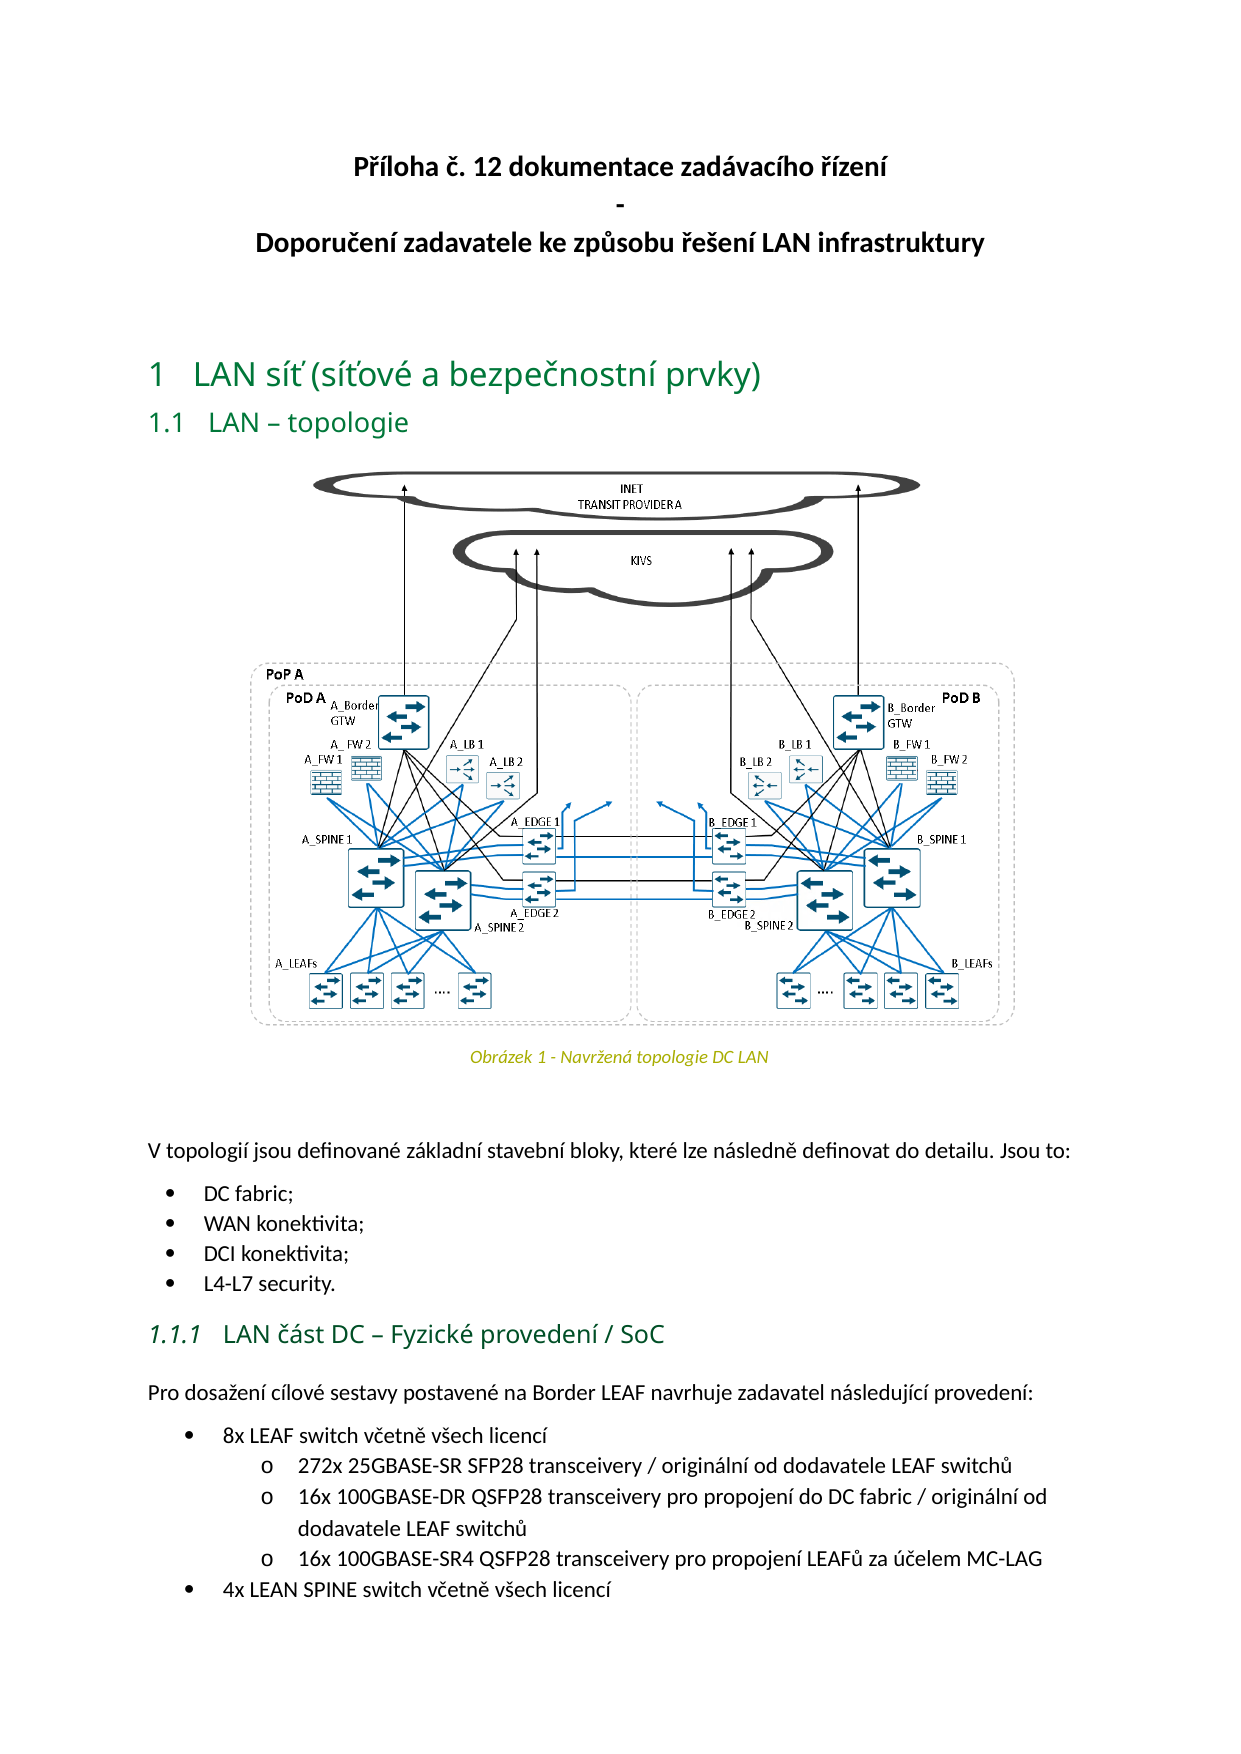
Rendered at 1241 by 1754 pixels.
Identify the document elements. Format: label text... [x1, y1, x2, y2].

subtitle LAN síť (síťové a bezpečnostní prvky) [148, 350, 1093, 396]
subtitle LAN – topologie [148, 403, 1093, 440]
text V topologií jsou definované základní stavební bloky, které lze následně definovat do detailu. Jsou to: [148, 1136, 1093, 1164]
list DC fabric; [166, 1179, 1093, 1207]
text - [148, 186, 1093, 222]
list 16x 100GBASE-SR4 QSFP28 transceivery pro propojení LEAFů za účelem MC-LAG [260, 1544, 1093, 1573]
text Doporučení zadavatele ke způsobu řešení LAN infrastruktury [148, 224, 1093, 260]
list 16x 100GBASE-DR QSFP28 transceivery pro propojení do DC fabric / originální od dodavatele LEAF switchů [260, 1482, 1093, 1542]
text Pro dosažení cílové sestavy postavené na Border LEAF navrhuje zadavatel následující provedení: [148, 1378, 1093, 1406]
subtitle LAN část DC – Fyzické provedení / SoC [148, 1316, 1093, 1350]
text Obrázek 1 - Navržená topologie DC LAN [148, 1046, 1093, 1068]
list WAN konektivita; [166, 1209, 1093, 1237]
list 272x 25GBASE-SR SFP28 transceivery / originální od dodavatele LEAF switchů [260, 1451, 1093, 1480]
list 8x LEAF switch včetně všech licencí [185, 1421, 1093, 1449]
text Příloha č. 12 dokumentace zadávacího řízení [148, 148, 1093, 183]
list 4x LEAN SPINE switch včetně všech licencí [185, 1576, 1093, 1603]
picture [147, 455, 1093, 1027]
list DCI konektivita; [166, 1239, 1093, 1267]
list L4-L7 security. [166, 1269, 1093, 1297]
